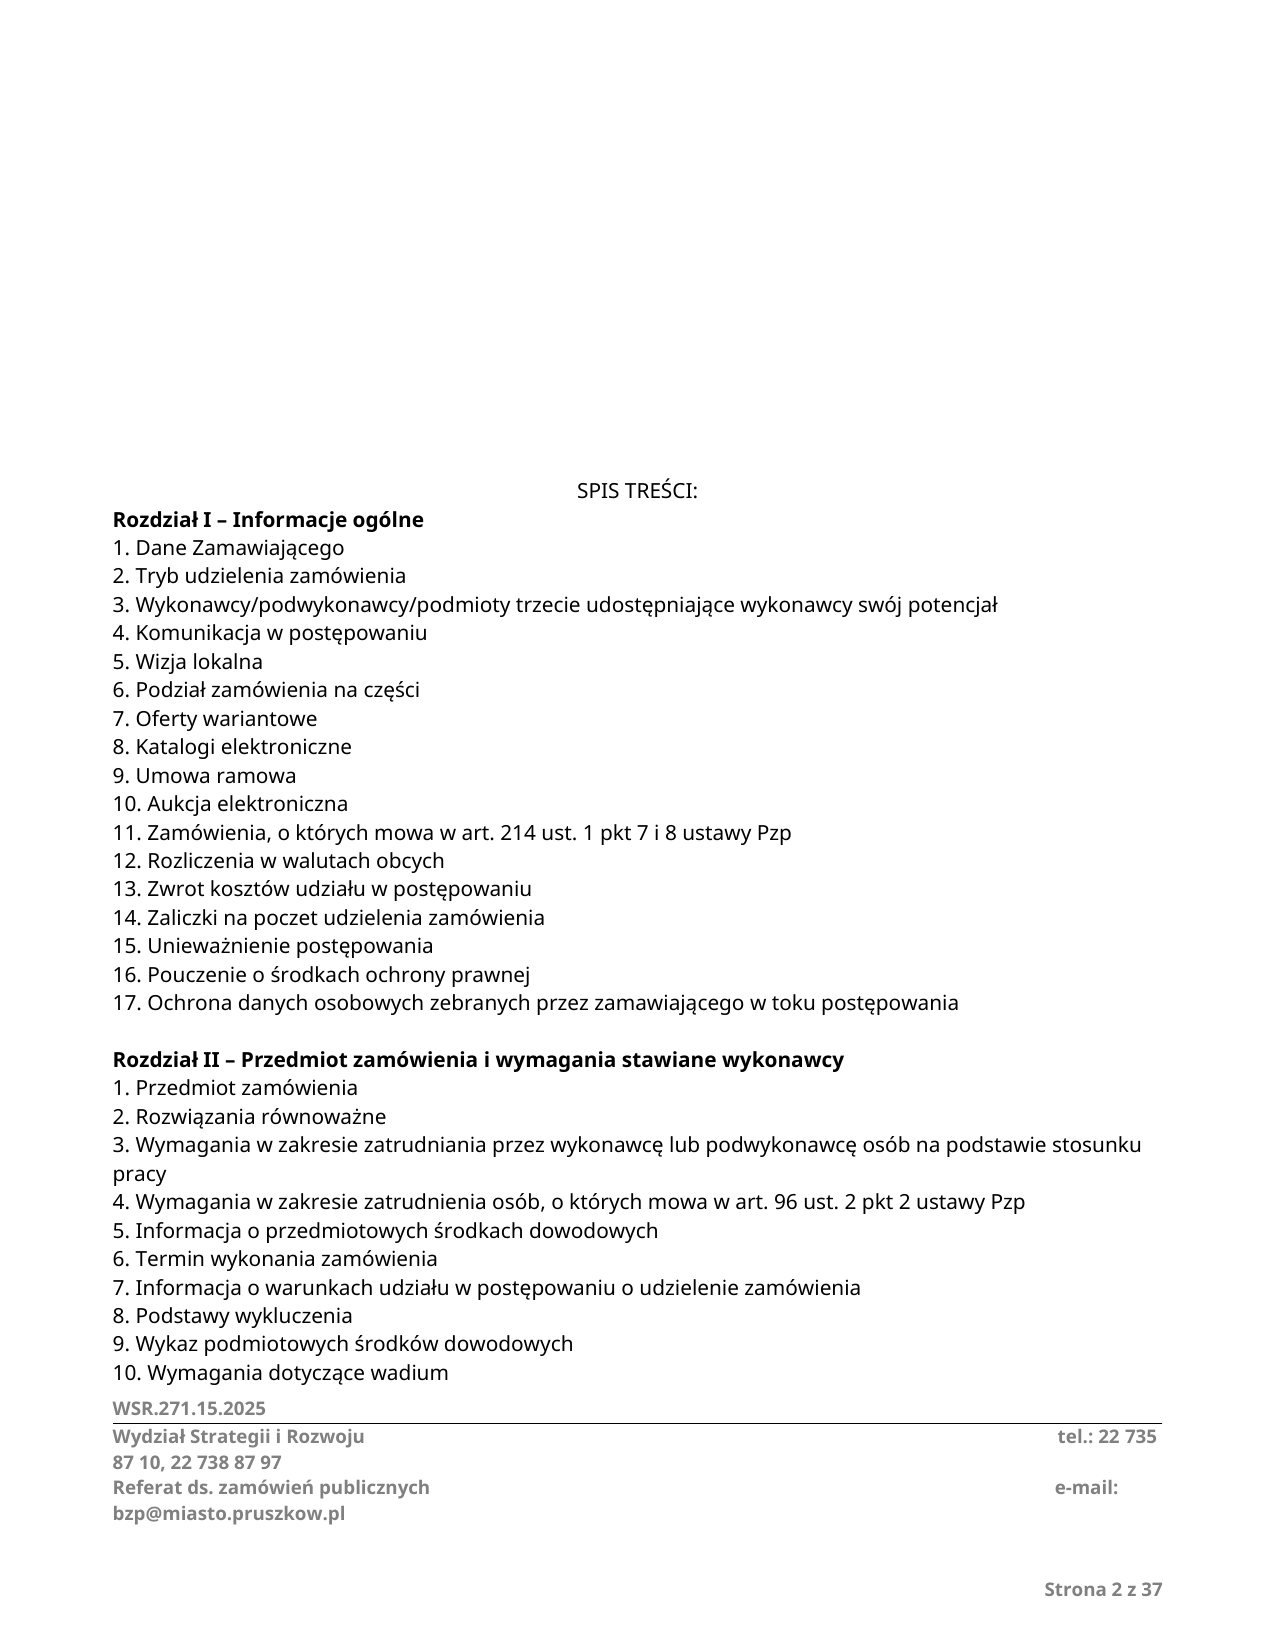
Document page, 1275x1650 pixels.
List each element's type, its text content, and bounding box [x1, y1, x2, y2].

text 12. Rozliczenia w walutach obcych [112, 846, 1162, 874]
text 4. Wymagania w zakresie zatrudnienia osób, o których mowa w art. 96 ust. 2 pkt 2 ustawy Pzp [112, 1187, 1162, 1216]
text 4. Komunikacja w postępowaniu [112, 618, 1162, 647]
text 3. Wymagania w zakresie zatrudniania przez wykonawcę lub podwykonawcę osób na podstawie stosunku pracy [112, 1130, 1162, 1187]
text 8. Katalogi elektroniczne [112, 732, 1162, 761]
text 17. Ochrona danych osobowych zebranych przez zamawiającego w toku postępowania [112, 988, 1162, 1017]
text 7. Oferty wariantowe [112, 704, 1162, 732]
text 1. Dane Zamawiającego [112, 533, 1162, 562]
text 14. Zaliczki na poczet udzielenia zamówienia [112, 903, 1162, 931]
text 9. Umowa ramowa [112, 761, 1162, 789]
text 13. Zwrot kosztów udziału w postępowaniu [112, 874, 1162, 903]
text 9. Wykaz podmiotowych środków dowodowych [112, 1329, 1162, 1358]
text 11. Zamówienia, o których mowa w art. 214 ust. 1 pkt 7 i 8 ustawy Pzp [112, 818, 1162, 846]
text 1. Przedmiot zamówienia [112, 1073, 1162, 1102]
text 10. Wymagania dotyczące wadium [112, 1358, 1162, 1386]
text 2. Rozwiązania równoważne [112, 1102, 1162, 1130]
text 8. Podstawy wykluczenia [112, 1301, 1162, 1329]
text 7. Informacja o warunkach udziału w postępowaniu o udzielenie zamówienia [112, 1273, 1162, 1301]
text 6. Podział zamówienia na części [112, 675, 1162, 704]
text 5. Wizja lokalna [112, 647, 1162, 675]
text 15. Unieważnienie postępowania [112, 931, 1162, 960]
text 16. Pouczenie o środkach ochrony prawnej [112, 960, 1162, 988]
text 2. Tryb udzielenia zamówienia [112, 562, 1162, 590]
text 5. Informacja o przedmiotowych środkach dowodowych [112, 1216, 1162, 1244]
text Rozdział II – Przedmiot zamówienia i wymagania stawiane wykonawcy [112, 1045, 1162, 1073]
text SPIS TREŚCI: [112, 476, 1162, 505]
text 6. Termin wykonania zamówienia [112, 1244, 1162, 1273]
text Rozdział I – Informacje ogólne [112, 505, 1162, 533]
text 3. Wykonawcy/podwykonawcy/podmioty trzecie udostępniające wykonawcy swój potencjał [112, 590, 1162, 618]
text 10. Aukcja elektroniczna [112, 789, 1162, 818]
